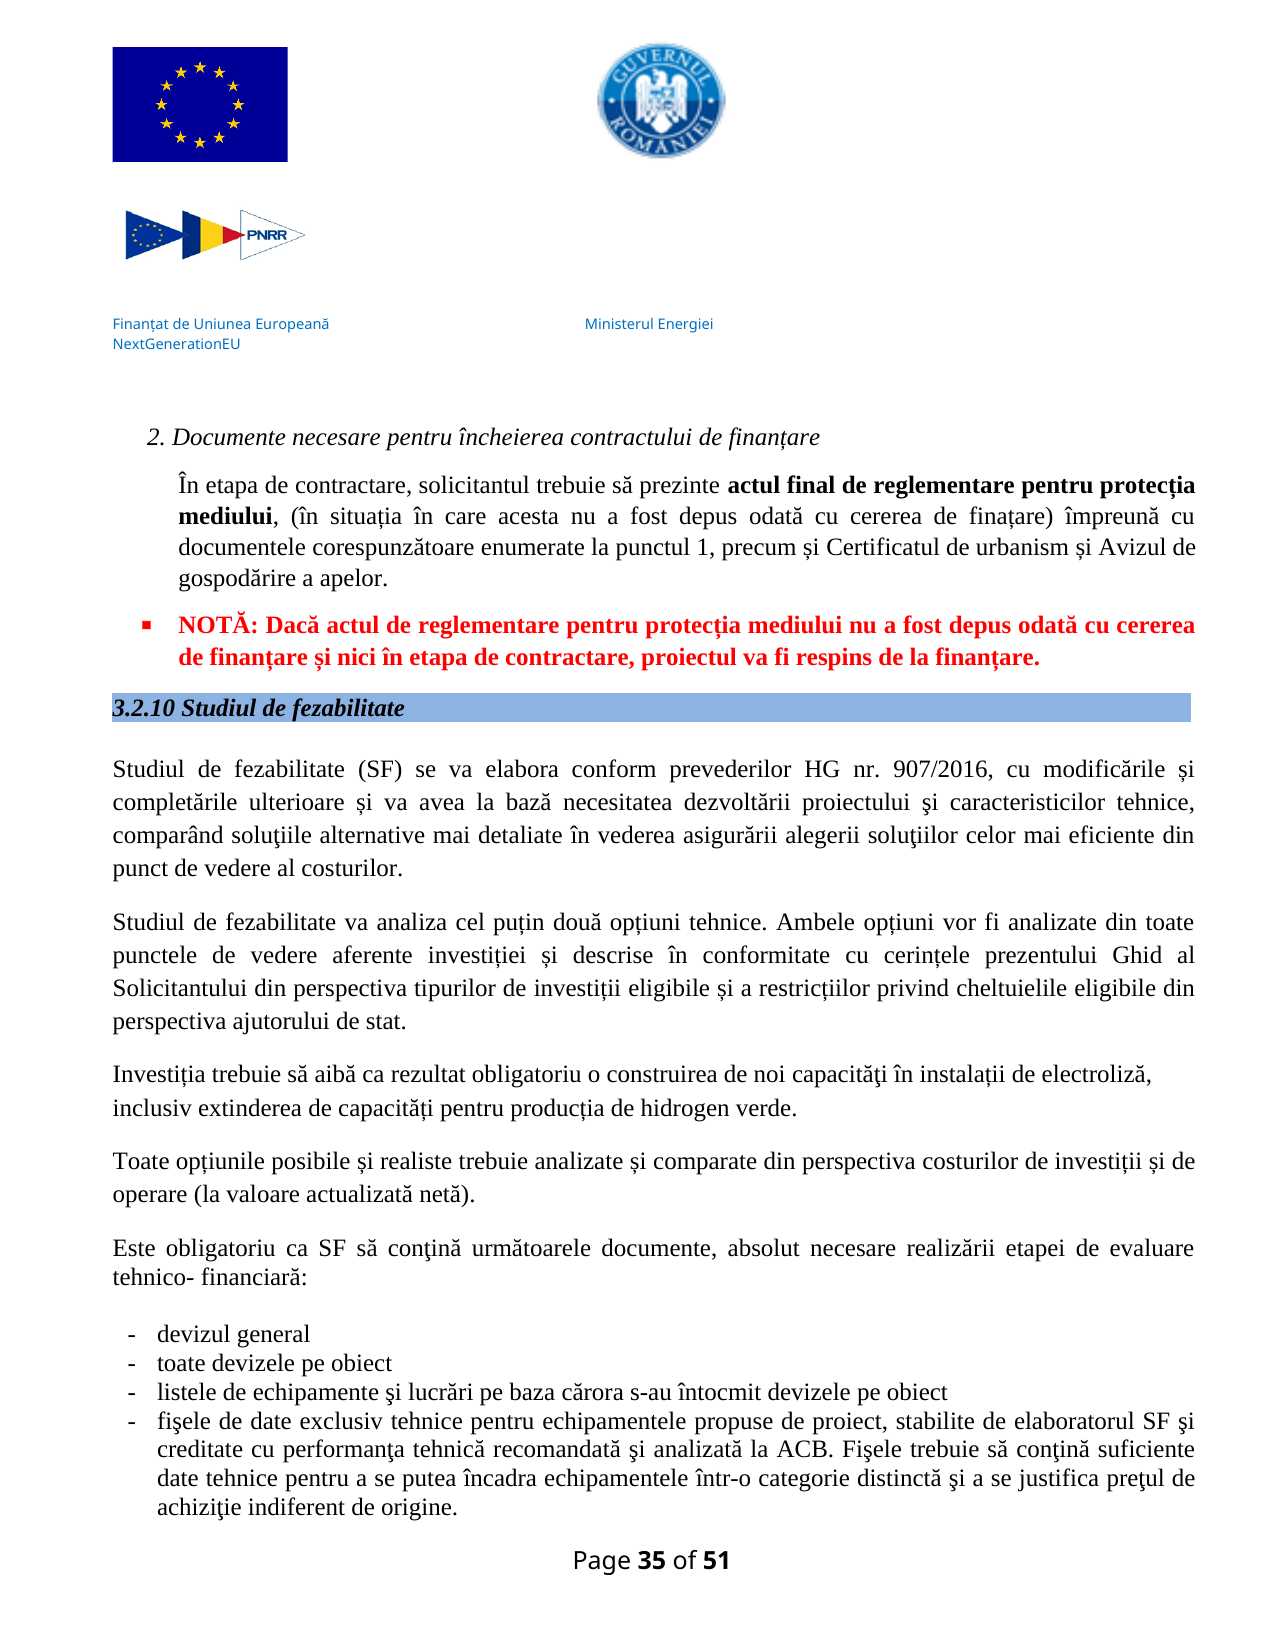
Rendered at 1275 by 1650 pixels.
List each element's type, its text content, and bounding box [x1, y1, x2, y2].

text 3.2.10 Studiul de fezabilitate [112, 803, 1191, 832]
list listele de echipamente şi lucrări pe baza cărora s-au întocmit devizele pe obiect [127, 1487, 1196, 1516]
picture [112, 47, 316, 314]
picture [573, 28, 751, 163]
text Studiul de fezabilitate (SF) se va elabora conform prevederilor HG nr. 907/2016, cu modificările și completările ulterioare și va avea la bază necesitatea dezvoltării proiectului şi caracteristicilor tehnice, comparând soluţiile alternative mai detaliate în vederea asigurării alegerii soluţiilor celor mai eficiente din punct de vedere al costurilor. [112, 863, 1196, 991]
list toate devizele pe obiect [127, 1458, 1196, 1487]
text Studiul de fezabilitate va analiza cel puțin două opțiuni tehnice. Ambele opțiuni vor fi analizate din toate punctele de vedere aferente investiției și descrise în conformitate cu cerințele prezentului Ghid al Solicitantului din perspectiva tipurilor de investiții eligibile și a restricțiilor privind cheltuielile eligibile din perspectiva ajutorului de stat. [112, 1016, 1196, 1144]
text Toate opțiunile posibile și realiste trebuie analizate și comparate din perspectiva costurilor de investiții și de operare (la valoare actualizată netă). [112, 1256, 1196, 1318]
list În etapa de contractare, solicitantul trebuie să prezinte actul final de reglementare pentru protecția mediului, (în situația în care acesta nu a fost depus odată cu cererea de finațare) împreună cu documentele corespunzătoare enumerate la punctul 1, precum și Certificatul de urbanism și Avizul de gospodărire a apelor. [178, 579, 1196, 701]
list NOTĂ: Dacă actul de reglementare pentru protecția mediului nu a fost depus odată cu cererea de finanțare și nici în etapa de contractare, proiectul va fi respins de la finanțare. [141, 720, 1196, 780]
list 2. Documente necesare pentru încheierea contractului de finanțare [141, 532, 1196, 561]
text Investiția trebuie să aibă ca rezultat obligatoriu o construirea de noi capacităţi în instalații de electroliză, inclusiv extinderea de capacități pentru producția de hidrogen verde. [112, 1169, 1191, 1231]
list devizul general [127, 1429, 1196, 1458]
text Este obligatoriu ca SF să conţină următoarele documente, absolut necesare realizării etapei de evaluare tehnico- financiară: [112, 1343, 1196, 1401]
